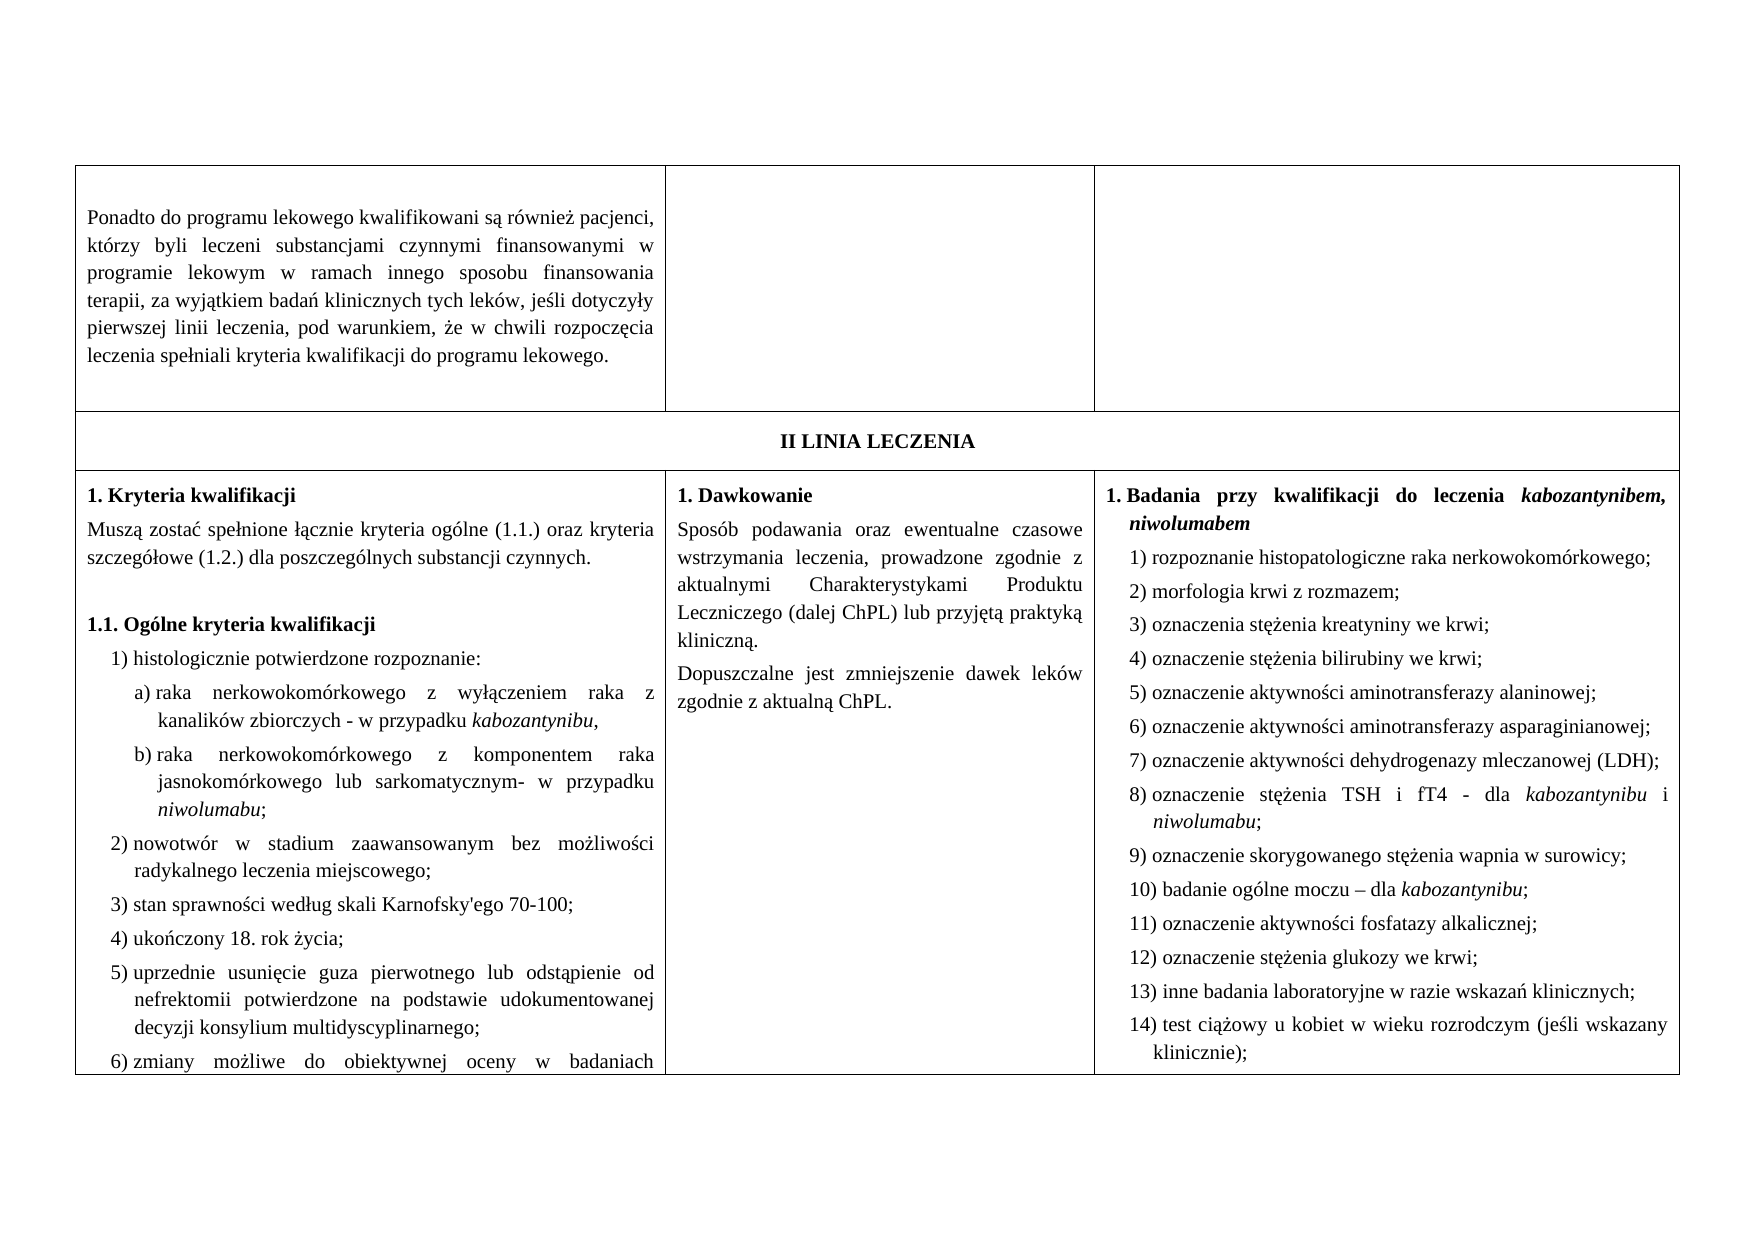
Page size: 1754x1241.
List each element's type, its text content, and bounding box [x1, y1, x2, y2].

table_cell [76, 471, 665, 1074]
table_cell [1095, 471, 1679, 1074]
table_cell II LINIA LECZENIA [76, 412, 1679, 470]
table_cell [666, 166, 1094, 411]
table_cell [76, 166, 665, 411]
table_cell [1095, 166, 1679, 411]
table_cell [666, 471, 1094, 1074]
